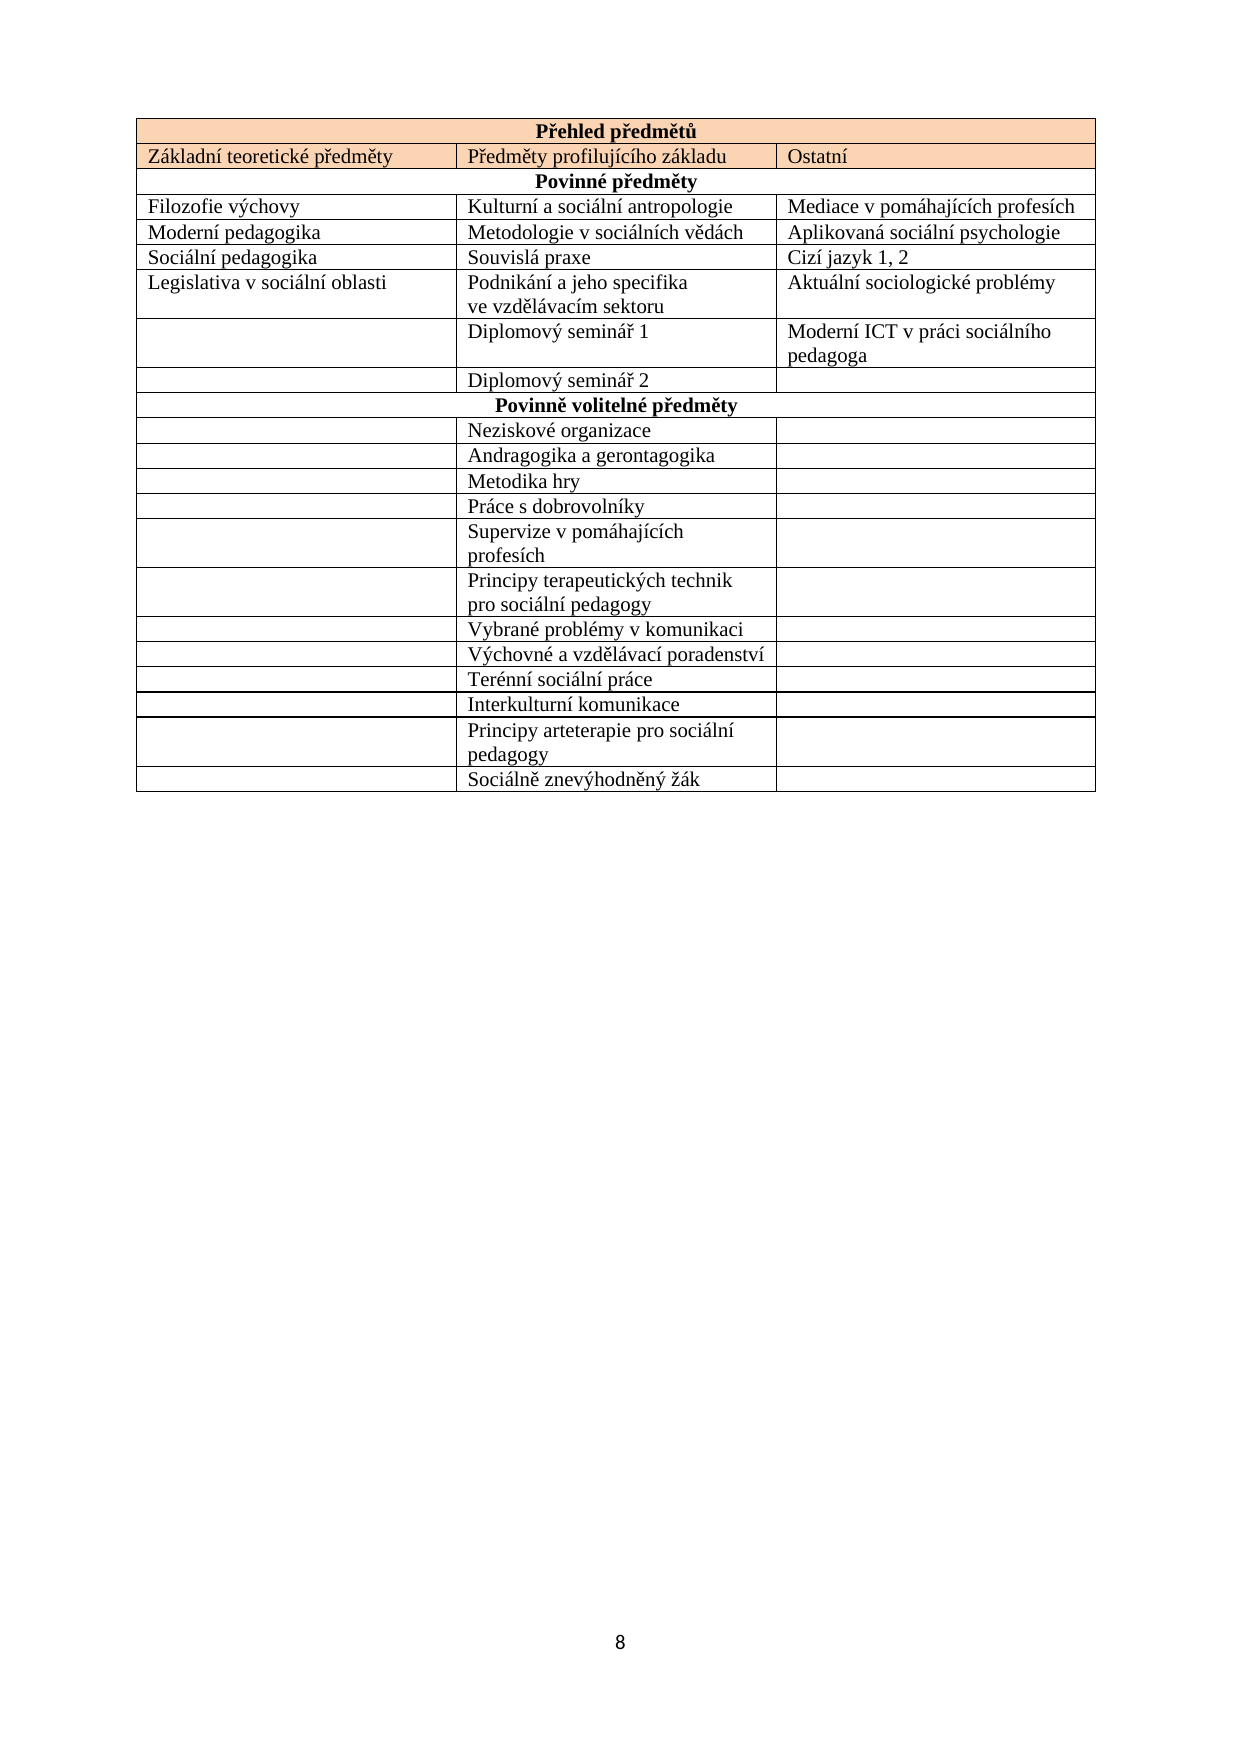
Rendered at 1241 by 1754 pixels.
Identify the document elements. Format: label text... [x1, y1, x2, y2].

table_cell Souvislá praxe [457, 245, 776, 269]
table_cell [777, 418, 1095, 442]
table_cell Mediace v pomáhajících profesích [777, 195, 1095, 218]
table_cell Principy terapeutických technik pro sociální pedagogy [457, 568, 776, 616]
table_cell [137, 444, 456, 467]
table_cell Moderní pedagogika [137, 220, 456, 244]
table_cell Diplomový seminář 2 [457, 368, 776, 392]
table_cell Ostatní [777, 144, 1095, 168]
table_cell Výchovné a vzdělávací poradenství [457, 642, 776, 666]
table_cell Legislativa v sociální oblasti [137, 270, 456, 318]
table_cell Povinné předměty [137, 169, 1095, 193]
table_cell [777, 469, 1095, 493]
table_cell Sociálně znevýhodněný žák [457, 767, 776, 791]
table_cell [137, 469, 456, 493]
table_cell Cizí jazyk 1, 2 [777, 245, 1095, 269]
table_cell Neziskové organizace [457, 418, 776, 442]
table_cell Andragogika a gerontagogika [457, 444, 776, 467]
table_cell [137, 494, 456, 518]
table_cell Supervize v pomáhajících profesích [457, 519, 776, 567]
table_cell [777, 667, 1095, 691]
table_cell [777, 568, 1095, 616]
table_cell [137, 767, 456, 791]
table_cell [137, 667, 456, 691]
table_cell [137, 642, 456, 666]
table_cell [777, 693, 1095, 716]
table_cell Aktuální sociologické problémy [777, 270, 1095, 318]
table_cell Metodika hry [457, 469, 776, 493]
table_cell Filozofie výchovy [137, 195, 456, 218]
table_cell [137, 418, 456, 442]
table_cell Práce s dobrovolníky [457, 494, 776, 518]
table_cell [777, 642, 1095, 666]
table_cell Moderní ICT v práci sociálního pedagoga [777, 319, 1095, 367]
table_cell [137, 568, 456, 616]
table_cell [777, 519, 1095, 567]
table_cell [137, 319, 456, 367]
table_cell [137, 693, 456, 716]
table_cell Sociální pedagogika [137, 245, 456, 269]
table_cell [137, 519, 456, 567]
table_cell Diplomový seminář 1 [457, 319, 776, 367]
table_cell [137, 718, 456, 766]
table_header Přehled předmětů [137, 119, 1095, 143]
table_cell [137, 617, 456, 641]
table_cell Povinně volitelné předměty [137, 393, 1095, 417]
table_cell Principy arteterapie pro sociální pedagogy [457, 718, 776, 766]
table_cell [777, 444, 1095, 467]
table_cell Podnikání a jeho specifika ve vzdělávacím sektoru [457, 270, 776, 318]
table_cell Předměty profilujícího základu [457, 144, 776, 168]
table_cell Terénní sociální práce [457, 667, 776, 691]
table_cell Základní teoretické předměty [137, 144, 456, 168]
table_cell Vybrané problémy v komunikaci [457, 617, 776, 641]
table_cell Metodologie v sociálních vědách [457, 220, 776, 244]
table_cell Interkulturní komunikace [457, 693, 776, 716]
table_cell [777, 767, 1095, 791]
table_cell [777, 494, 1095, 518]
table_cell Aplikovaná sociální psychologie [777, 220, 1095, 244]
table_cell [777, 368, 1095, 392]
table_cell [777, 617, 1095, 641]
table_cell [137, 368, 456, 392]
table_cell Kulturní a sociální antropologie [457, 195, 776, 218]
table_cell [777, 718, 1095, 766]
